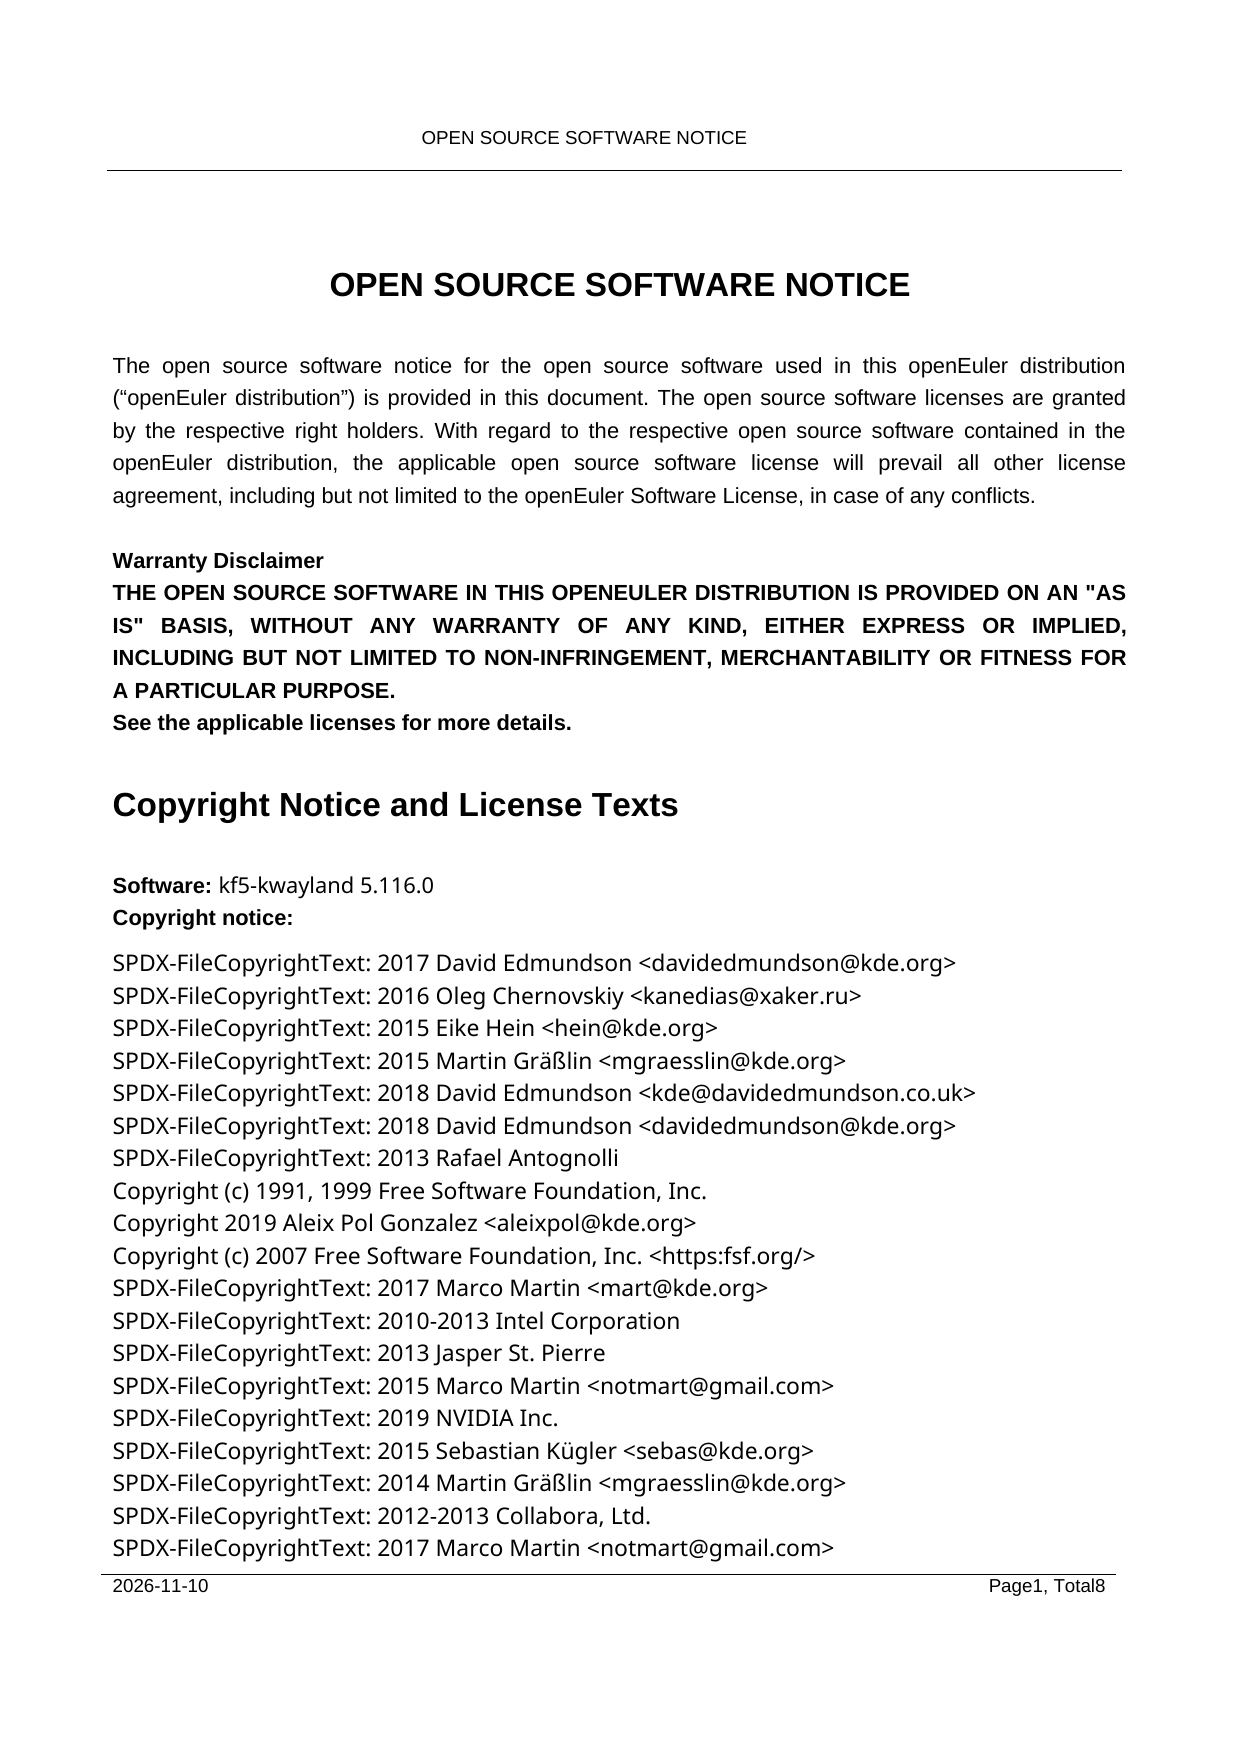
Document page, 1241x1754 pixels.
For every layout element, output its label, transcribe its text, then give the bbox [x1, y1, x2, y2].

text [112, 947, 1128, 1564]
text Copyright Notice and License Texts [112, 771, 1128, 836]
title Software: kf5-kwayland 5.116.0 [112, 869, 1128, 901]
text THE OPEN SOURCE SOFTWARE IN THIS OPENEULER DISTRIBUTION IS PROVIDED ON AN "AS IS" BASIS, WITHOUT ANY WARRANTY OF ANY KIND, EITHER EXPRESS OR IMPLIED, INCLUDING BUT NOT LIMITED TO NON-INFRINGEMENT, MERCHANTABILITY OR FITNESS FOR A PARTICULAR PURPOSE. See the applicable licenses for more details. [112, 576, 1128, 739]
text Copyright notice: [112, 901, 1128, 934]
text OPEN SOURCE SOFTWARE NOTICE [112, 251, 1128, 316]
text Warranty Disclaimer [112, 544, 1128, 576]
text The open source software notice for the open source software used in this openEuler distribution (“openEuler distribution”) is provided in this document. The open source software licenses are granted by the respective right holders. With regard to the respective open source software contained in the openEuler distribution, the applicable open source software license will prevail all other license agreement, including but not limited to the openEuler Software License, in case of any conflicts. [112, 349, 1128, 511]
